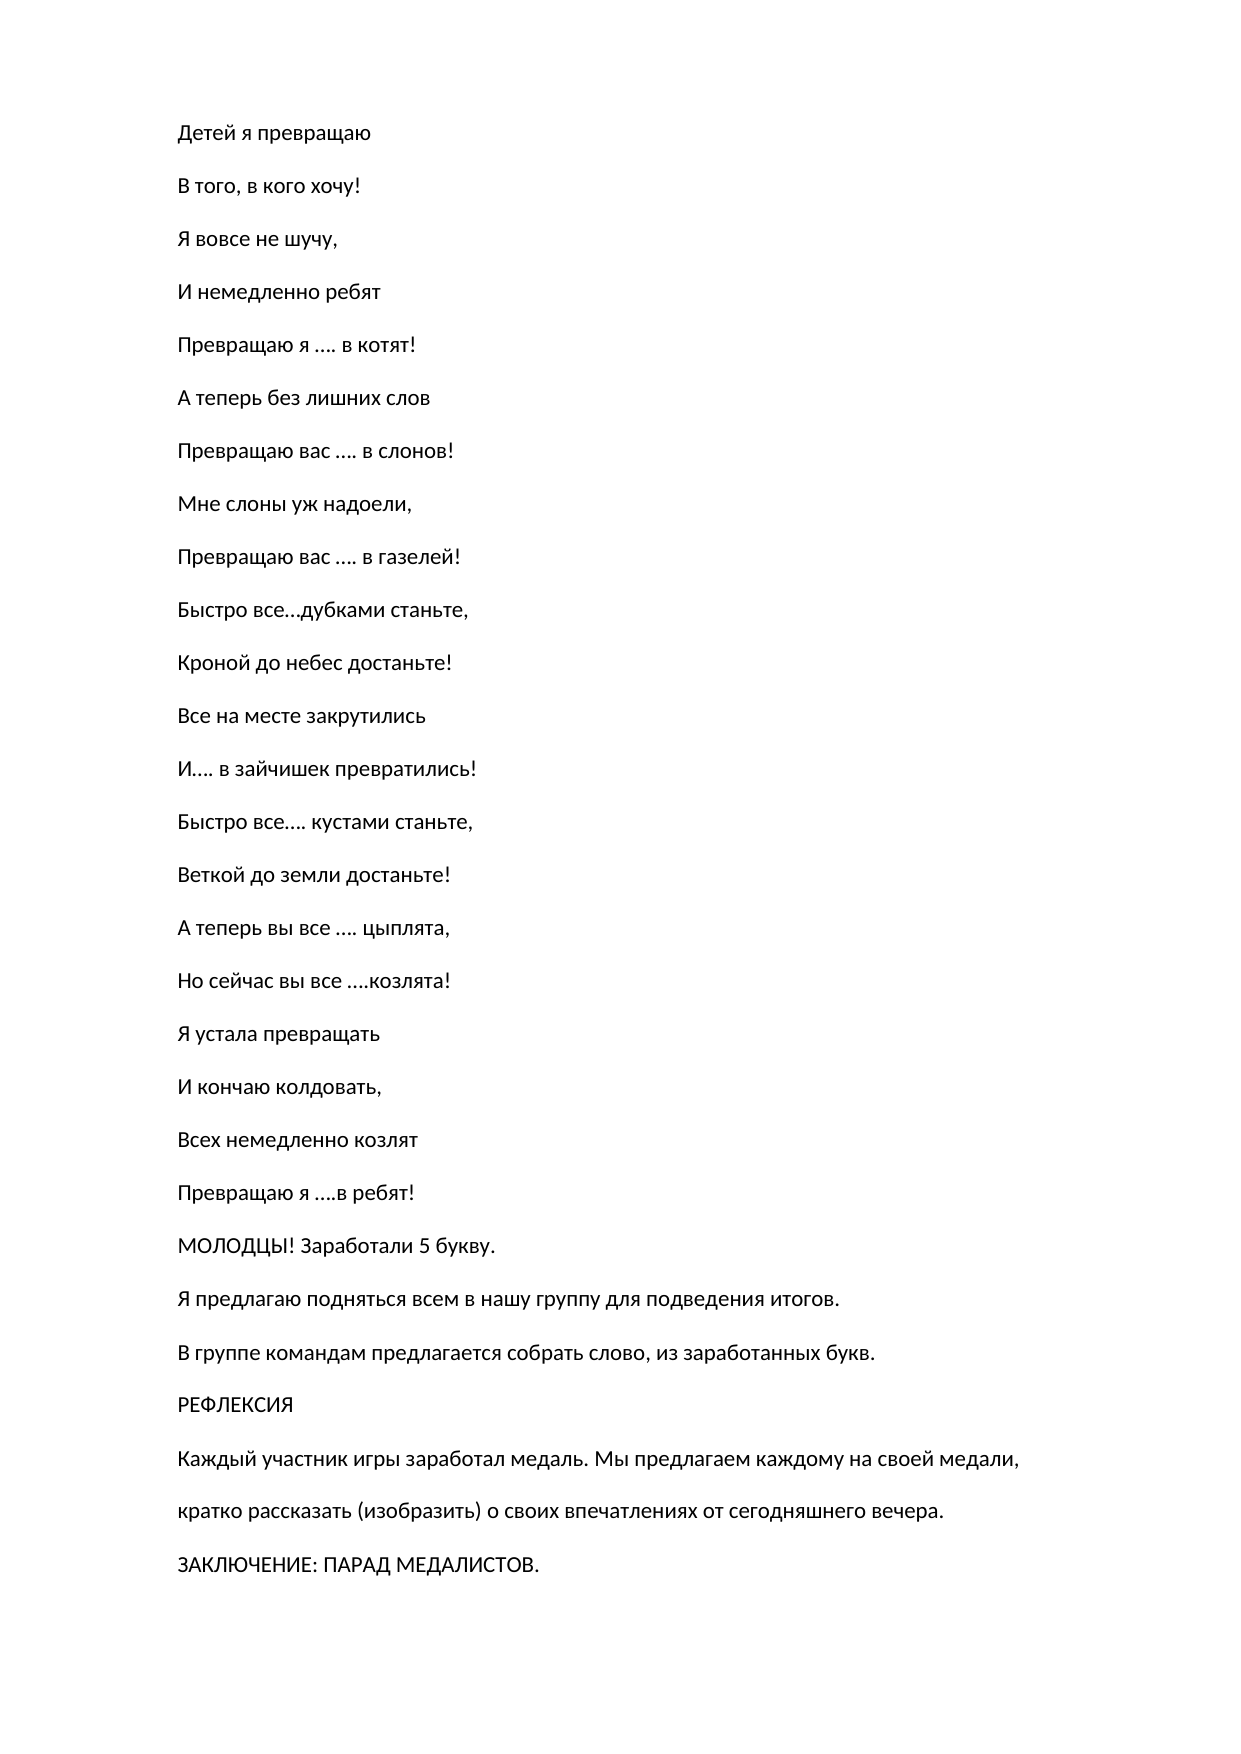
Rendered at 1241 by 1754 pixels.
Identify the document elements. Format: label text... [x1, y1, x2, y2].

text Превращаю я ….в ребят! [177, 1178, 1152, 1207]
text А теперь вы все …. цыплята, [177, 913, 1152, 941]
text Быстро все…. кустами станьте, [177, 807, 1152, 835]
text И…. в зайчишек превратились! [177, 754, 1152, 782]
text кратко рассказать (изобразить) о своих впечатлениях от сегодняшнего вечера. [177, 1497, 1152, 1525]
text Я предлагаю подняться всем в нашу группу для подведения итогов. [177, 1284, 1152, 1313]
text Кроной до небес достаньте! [177, 648, 1152, 676]
text Я вовсе не шучу, [177, 224, 1152, 252]
text В того, в кого хочу! [177, 171, 1152, 199]
text Детей я превращаю [177, 118, 1152, 146]
text Превращаю вас …. в слонов! [177, 436, 1152, 464]
text Все на месте закрутились [177, 701, 1152, 729]
text Мне слоны уж надоели, [177, 489, 1152, 517]
text А теперь без лишних слов [177, 383, 1152, 411]
text МОЛОДЦЫ! Заработали 5 букву. [177, 1232, 1152, 1259]
text ЗАКЛЮЧЕНИЕ: ПАРАД МЕДАЛИСТОВ. [177, 1550, 1152, 1578]
text Но сейчас вы все ….козлята! [177, 966, 1152, 994]
text Каждый участник игры заработал медаль. Мы предлагаем каждому на своей медали, [177, 1444, 1152, 1472]
text И кончаю колдовать, [177, 1072, 1152, 1101]
text Всех немедленно козлят [177, 1126, 1152, 1153]
text Превращаю вас …. в газелей! [177, 542, 1152, 570]
text РЕФЛЕКСИЯ [177, 1391, 1152, 1419]
text Быстро все…дубками станьте, [177, 595, 1152, 623]
text Веткой до земли достаньте! [177, 860, 1152, 888]
text В группе командам предлагается собрать слово, из заработанных букв. [177, 1338, 1152, 1366]
text Превращаю я …. в котят! [177, 330, 1152, 358]
text И немедленно ребят [177, 277, 1152, 305]
text Я устала превращать [177, 1019, 1152, 1047]
